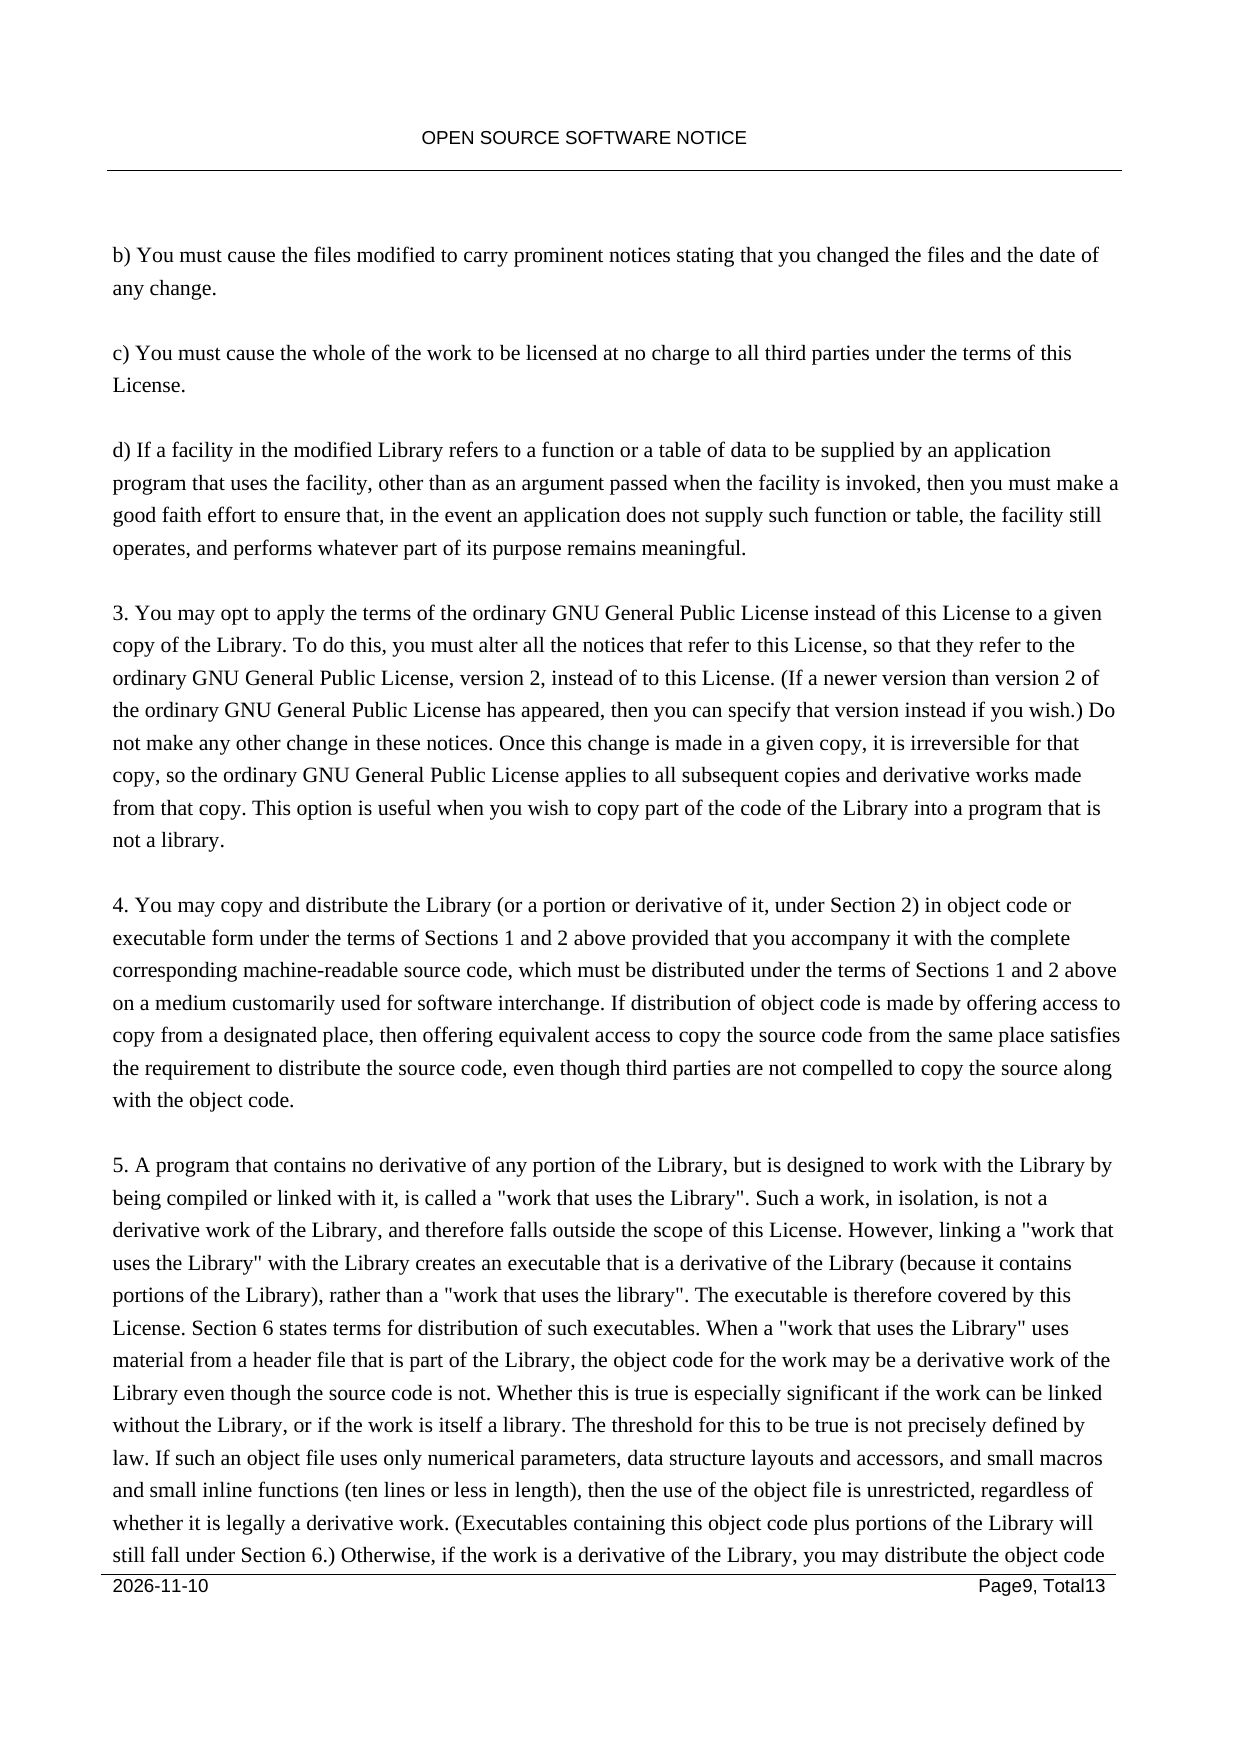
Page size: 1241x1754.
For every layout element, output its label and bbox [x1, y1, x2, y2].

text [112, 206, 1128, 1571]
